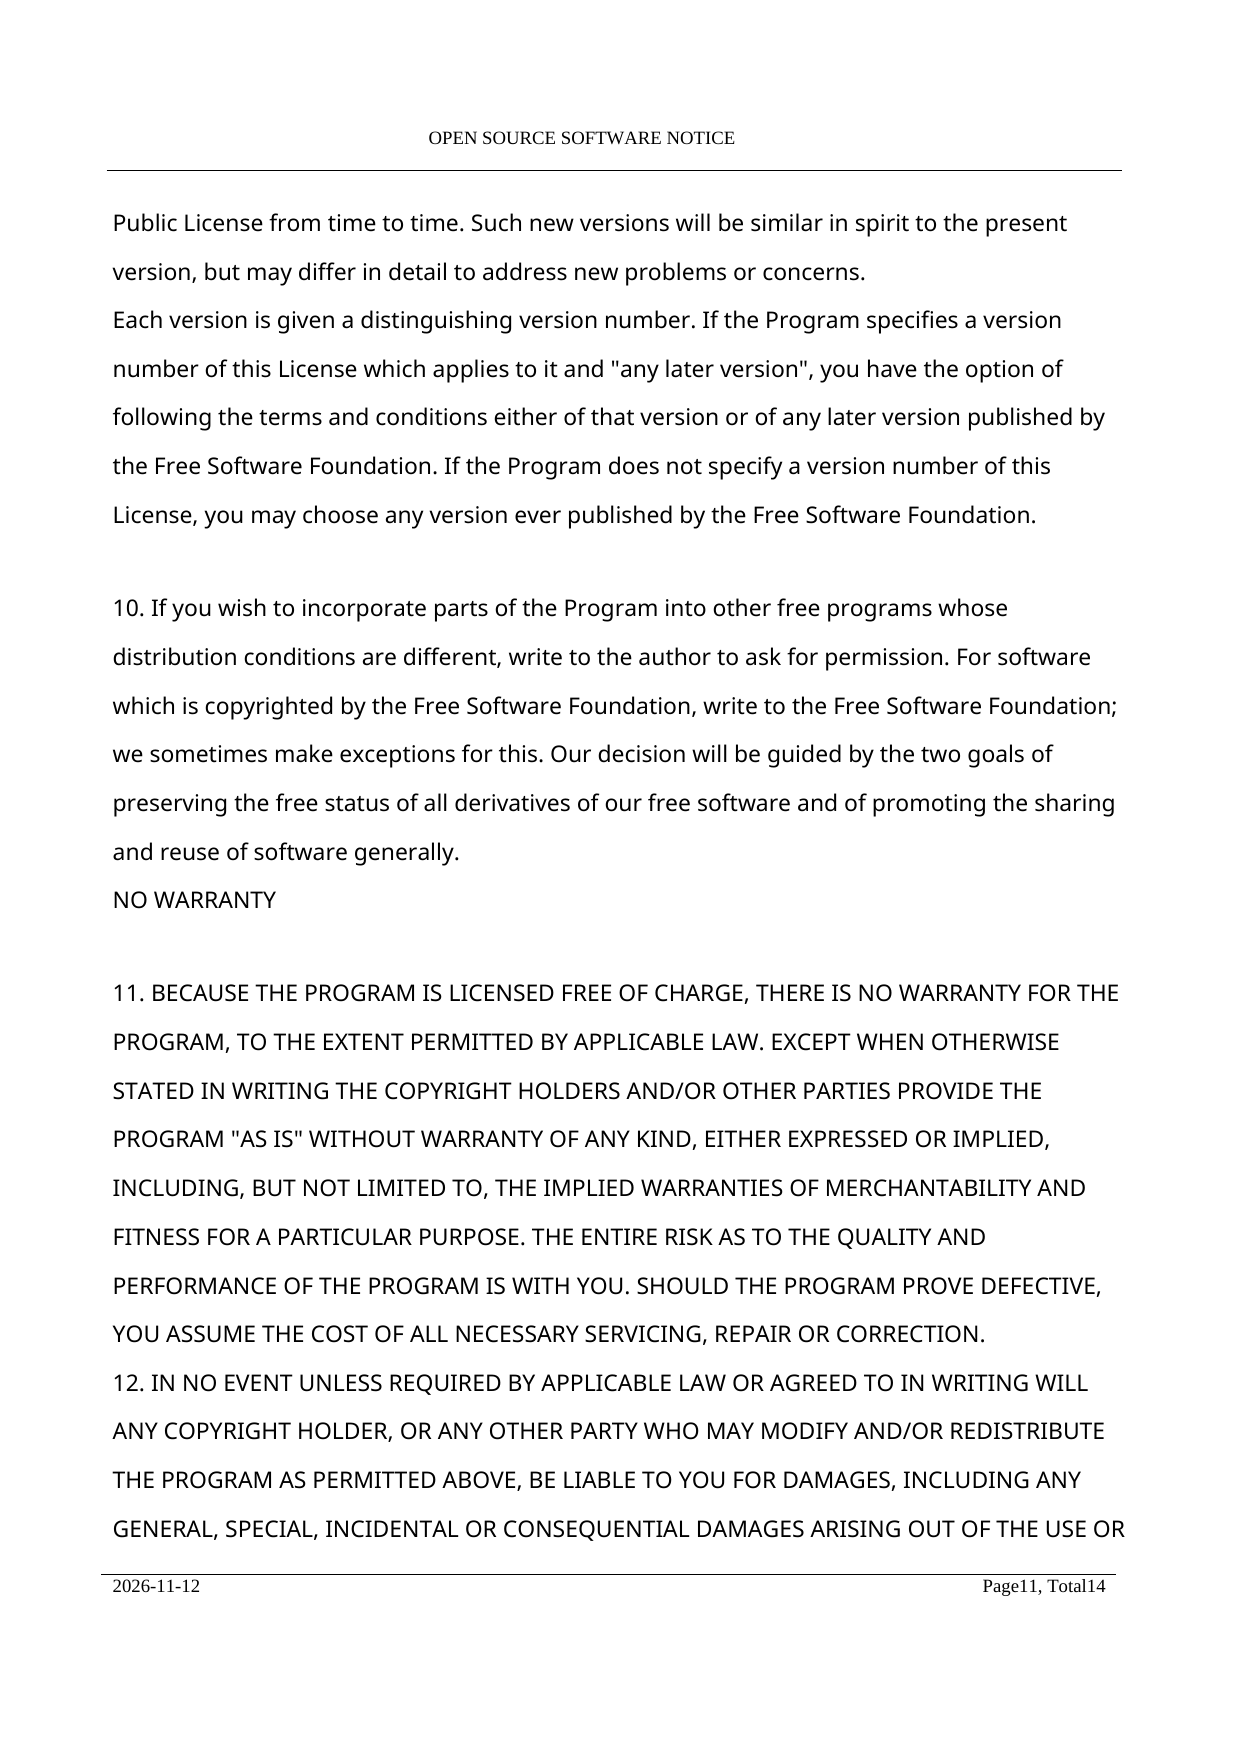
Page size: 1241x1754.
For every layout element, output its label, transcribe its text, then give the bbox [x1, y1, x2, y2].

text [112, 206, 1128, 288]
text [112, 1366, 1128, 1545]
text 10. If you wish to incorporate parts of the Program into other free programs whose distribution conditions are different, write to the author to ask for permission. For software which is copyrighted by the Free Software Foundation, write to the Free Software Foundation; we sometimes make exceptions for this. Our decision will be guided by the two goals of preserving the free status of all derivatives of our free software and of promoting the sharing and reuse of software generally. [112, 591, 1128, 868]
text 11. BECAUSE THE PROGRAM IS LICENSED FREE OF CHARGE, THERE IS NO WARRANTY FOR THE PROGRAM, TO THE EXTENT PERMITTED BY APPLICABLE LAW. EXCEPT WHEN OTHERWISE STATED IN WRITING THE COPYRIGHT HOLDERS AND/OR OTHER PARTIES PROVIDE THE PROGRAM "AS IS" WITHOUT WARRANTY OF ANY KIND, EITHER EXPRESSED OR IMPLIED, INCLUDING, BUT NOT LIMITED TO, THE IMPLIED WARRANTIES OF MERCHANTABILITY AND FITNESS FOR A PARTICULAR PURPOSE. THE ENTIRE RISK AS TO THE QUALITY AND PERFORMANCE OF THE PROGRAM IS WITH YOU. SHOULD THE PROGRAM PROVE DEFECTIVE, YOU ASSUME THE COST OF ALL NECESSARY SERVICING, REPAIR OR CORRECTION. [112, 977, 1128, 1350]
text NO WARRANTY [112, 883, 1128, 916]
text Each version is given a distinguishing version number. If the Program specifies a version number of this License which applies to it and "any later version", you have the option of following the terms and conditions either of that version or of any later version published by the Free Software Foundation. If the Program does not specify a version number of this License, you may choose any version ever published by the Free Software Foundation. [112, 303, 1128, 531]
